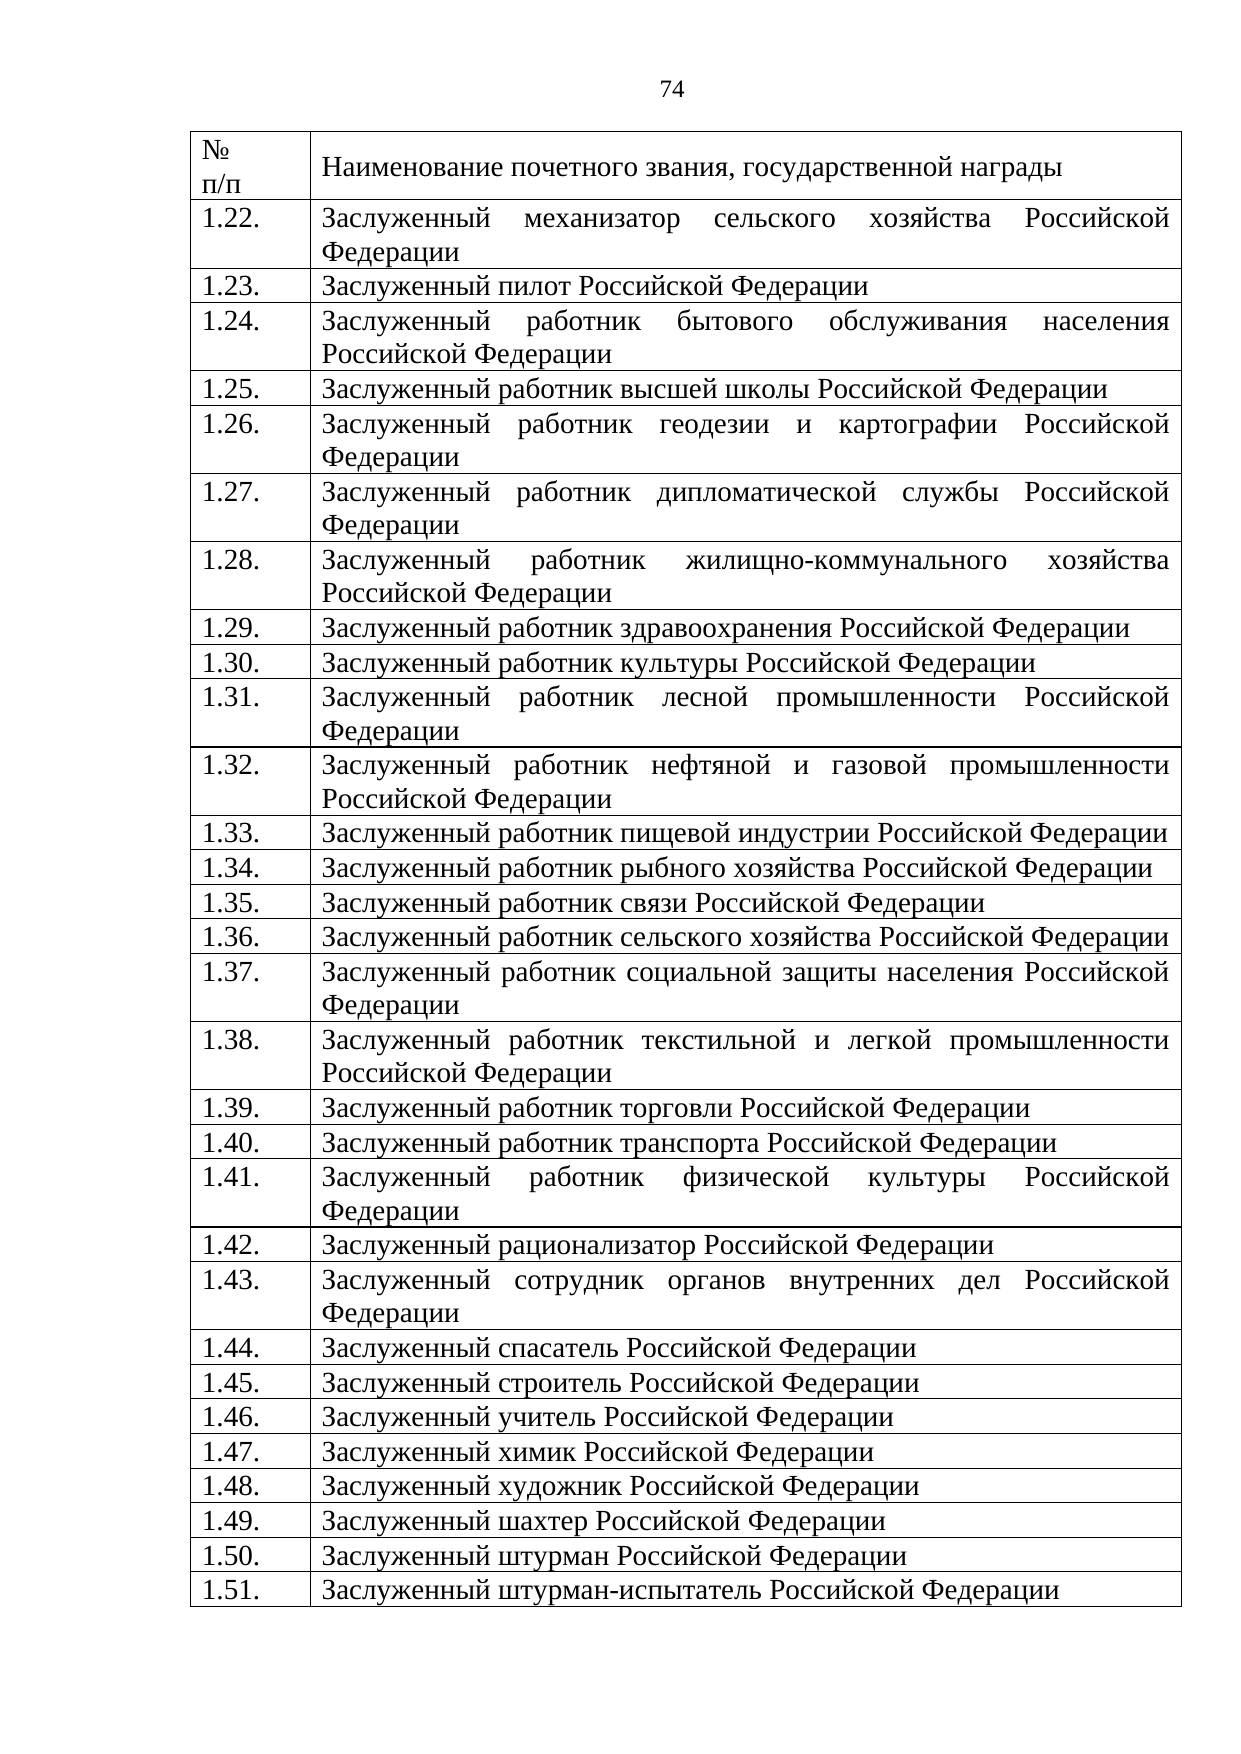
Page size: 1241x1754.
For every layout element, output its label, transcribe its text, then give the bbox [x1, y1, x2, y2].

table_cell 1.43. [191, 1262, 310, 1329]
table_header Наименование почетного звания, государственной награды [311, 132, 1181, 199]
table_cell 1.42. [191, 1228, 310, 1261]
table_cell 1.29. [191, 610, 310, 644]
table_cell Заслуженный работник геодезии и картографии Российской Федерации [311, 406, 1181, 473]
table_cell Заслуженный штурман-испытатель Российской Федерации [311, 1572, 1181, 1606]
table_header № п/п [191, 132, 310, 199]
table_cell Заслуженный работник транспорта Российской Федерации [311, 1125, 1181, 1158]
table_cell Заслуженный строитель Российской Федерации [311, 1365, 1181, 1398]
table_cell Заслуженный механизатор сельского хозяйства Российской Федерации [311, 200, 1181, 267]
table_cell Заслуженный работник текстильной и легкой промышленности Российской Федерации [311, 1022, 1181, 1089]
table_cell 1.44. [191, 1330, 310, 1364]
table_cell Заслуженный пилот Российской Федерации [311, 269, 1181, 302]
table_cell 1.47. [191, 1434, 310, 1467]
table_cell Заслуженный работник социальной защиты населения Российской Федерации [311, 954, 1181, 1021]
table_cell 1.50. [191, 1538, 310, 1571]
table_cell 1.26. [191, 406, 310, 473]
table_cell Заслуженный работник физической культуры Российской Федерации [311, 1159, 1181, 1226]
table_cell Заслуженный работник дипломатической службы Российской Федерации [311, 474, 1181, 541]
table_cell 1.22. [191, 200, 310, 267]
table_cell 1.33. [191, 816, 310, 849]
table_cell Заслуженный химик Российской Федерации [311, 1434, 1181, 1467]
table_cell 1.30. [191, 645, 310, 678]
table_cell 1.28. [191, 542, 310, 609]
table_cell 1.34. [191, 850, 310, 884]
table_cell 1.46. [191, 1399, 310, 1433]
table_cell 1.35. [191, 885, 310, 918]
table_cell Заслуженный работник пищевой индустрии Российской Федерации [311, 816, 1181, 849]
table_cell Заслуженный шахтер Российской Федерации [311, 1503, 1181, 1537]
table_cell 1.27. [191, 474, 310, 541]
table_cell Заслуженный работник связи Российской Федерации [311, 885, 1181, 918]
table_cell 1.39. [191, 1090, 310, 1124]
table_cell Заслуженный работник нефтяной и газовой промышленности Российской Федерации [311, 748, 1181, 814]
table_cell Заслуженный работник сельского хозяйства Российской Федерации [311, 919, 1181, 953]
table_cell 1.36. [191, 919, 310, 953]
table_cell 1.31. [191, 679, 310, 746]
table_cell Заслуженный работник торговли Российской Федерации [311, 1090, 1181, 1124]
table_cell 1.51. [191, 1572, 310, 1606]
table_cell Заслуженный работник лесной промышленности Российской Федерации [311, 679, 1181, 746]
table_cell Заслуженный рационализатор Российской Федерации [311, 1228, 1181, 1261]
table_cell Заслуженный сотрудник органов внутренних дел Российской Федерации [311, 1262, 1181, 1329]
table_cell Заслуженный учитель Российской Федерации [311, 1399, 1181, 1433]
table_cell 1.40. [191, 1125, 310, 1158]
table_cell 1.45. [191, 1365, 310, 1398]
table_cell Заслуженный художник Российской Федерации [311, 1469, 1181, 1502]
table_cell 1.32. [191, 748, 310, 814]
table_cell Заслуженный работник культуры Российской Федерации [311, 645, 1181, 678]
table_cell 1.41. [191, 1159, 310, 1226]
table_cell 1.37. [191, 954, 310, 1021]
table_cell 1.38. [191, 1022, 310, 1089]
table_cell 1.25. [191, 371, 310, 405]
table_cell Заслуженный работник жилищно-коммунального хозяйства Российской Федерации [311, 542, 1181, 609]
table_cell Заслуженный работник бытового обслуживания населения Российской Федерации [311, 303, 1181, 370]
table_cell Заслуженный работник высшей школы Российской Федерации [311, 371, 1181, 405]
table_cell Заслуженный работник здравоохранения Российской Федерации [311, 610, 1181, 644]
table_cell Заслуженный работник рыбного хозяйства Российской Федерации [311, 850, 1181, 884]
table_cell Заслуженный спасатель Российской Федерации [311, 1330, 1181, 1364]
table_cell 1.23. [191, 269, 310, 302]
table_cell Заслуженный штурман Российской Федерации [311, 1538, 1181, 1571]
table_cell 1.24. [191, 303, 310, 370]
table_cell 1.48. [191, 1469, 310, 1502]
table_cell 1.49. [191, 1503, 310, 1537]
